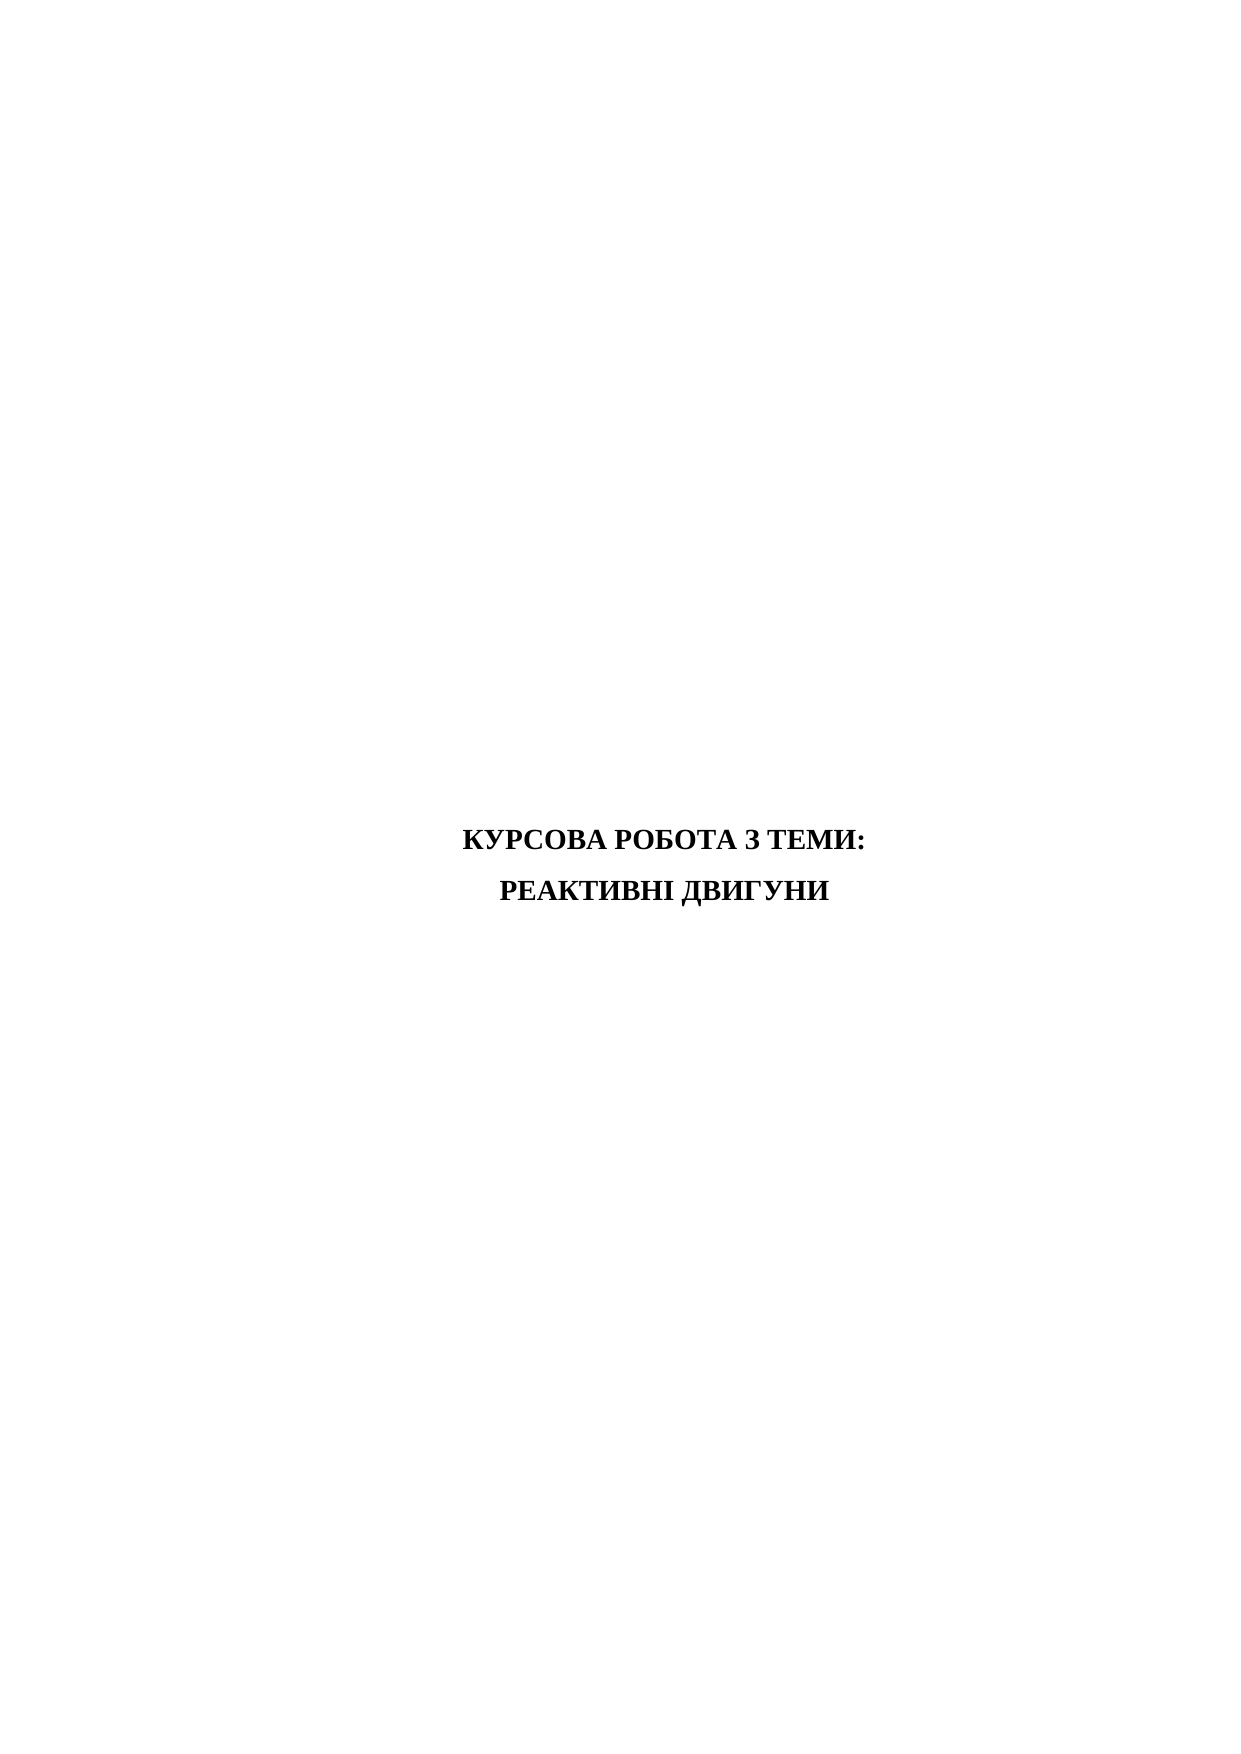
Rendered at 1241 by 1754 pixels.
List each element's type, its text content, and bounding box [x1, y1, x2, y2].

subtitle Реактивні двигуни [177, 873, 1152, 906]
text Курсова робота з теми: [177, 822, 1152, 856]
